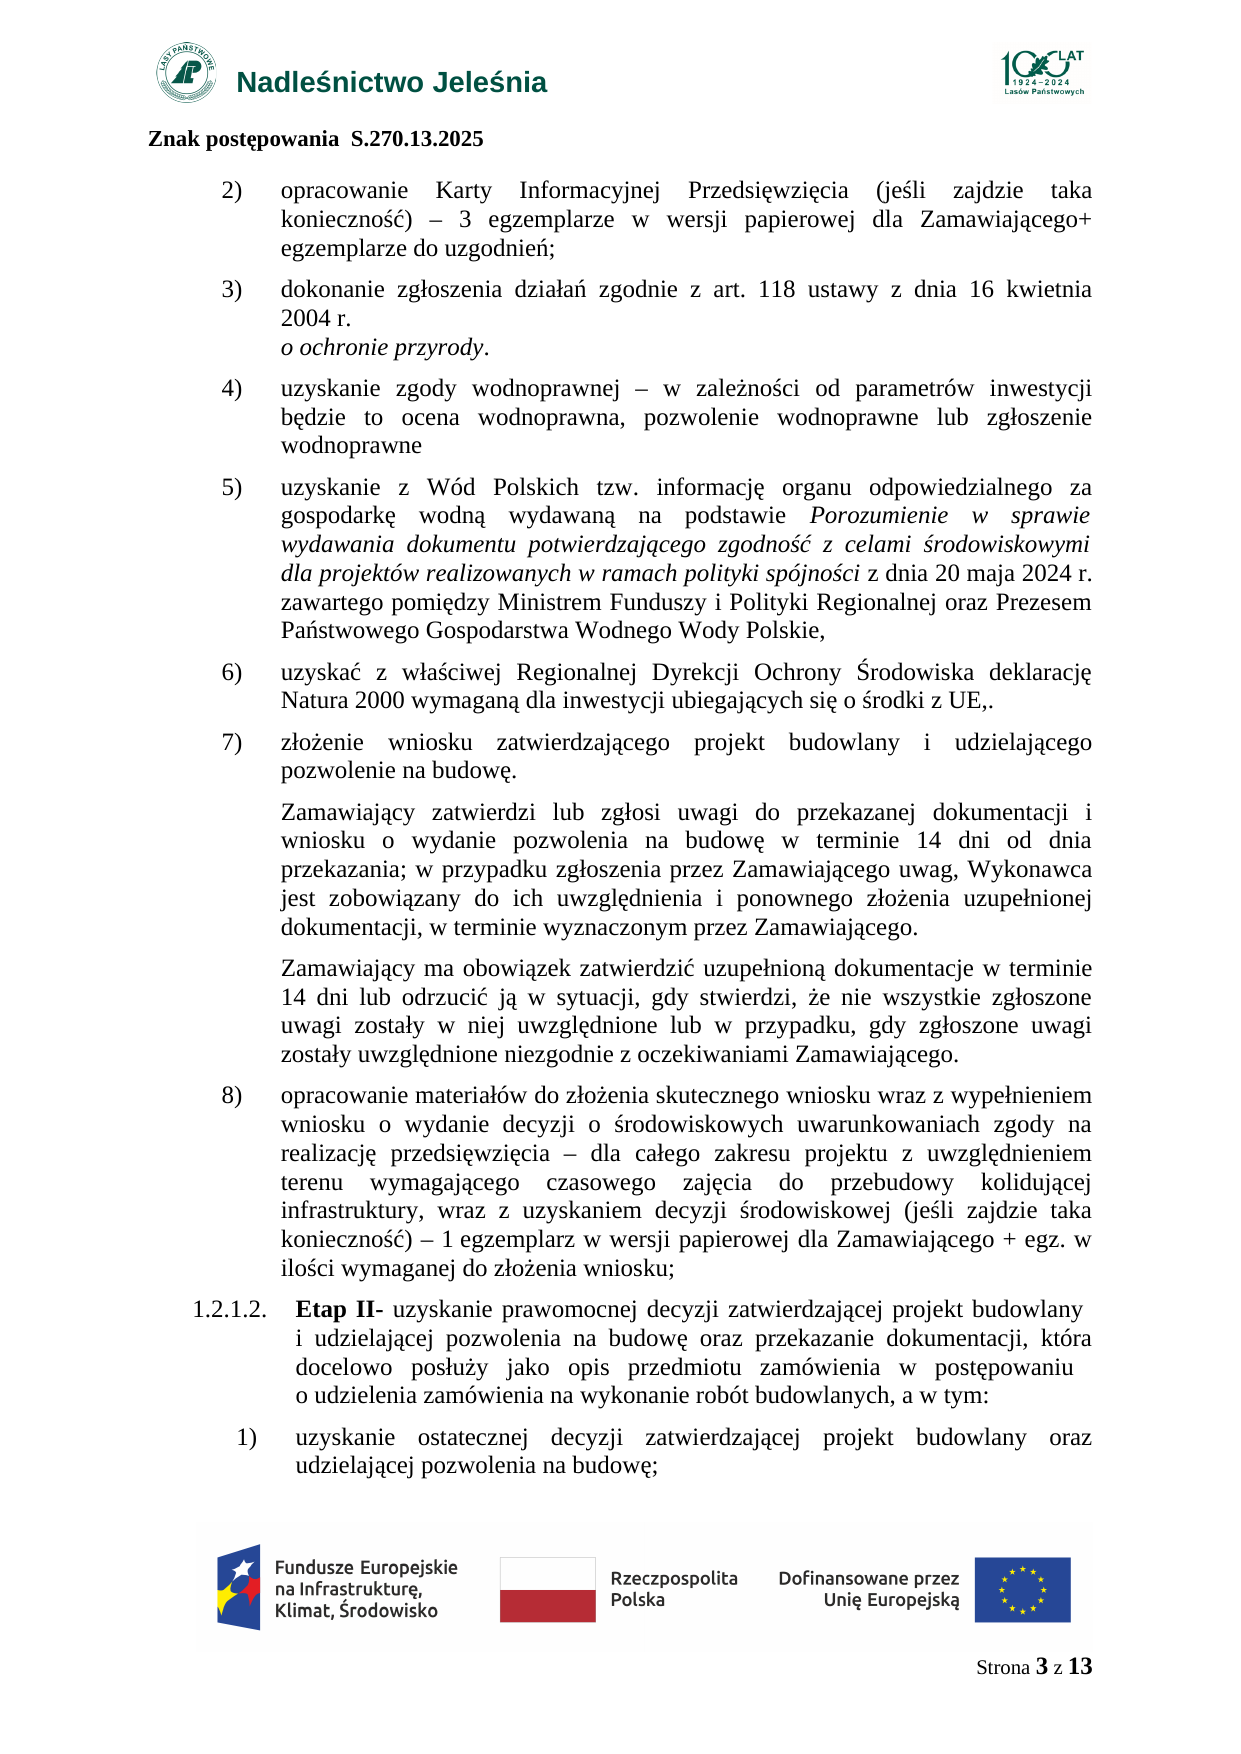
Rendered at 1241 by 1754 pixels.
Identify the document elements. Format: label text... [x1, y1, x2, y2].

list opracowanie Karty Informacyjnej Przedsięwzięcia (jeśli zajdzie taka konieczność) – 3 egzemplarze w wersji papierowej dla Zamawiającego+ egzemplarze do uzgodnień; [221, 175, 1093, 262]
list uzyskanie zgody wodnoprawnej – w zależności od parametrów inwestycji będzie to ocena wodnoprawna, pozwolenie wodnoprawne lub zgłoszenie wodnoprawne [221, 373, 1093, 459]
picture [196, 1522, 1093, 1652]
list opracowanie materiałów do złożenia skutecznego wniosku wraz z wypełnieniem wniosku o wydanie decyzji o środowiskowych uwarunkowaniach zgody na realizację przedsięwzięcia – dla całego zakresu projektu z uwzględnieniem terenu wymagającego czasowego zajęcia do przebudowy kolidującej infrastruktury, wraz z uzyskaniem decyzji środowiskowej (jeśli zajdzie taka konieczność) – 1 egzemplarz w wersji papierowej dla Zamawiającego + egz. w ilości wymaganej do złożenia wniosku; [221, 1080, 1093, 1282]
text 1.2.1.2. Etap II- uzyskanie prawomocnej decyzji zatwierdzającej projekt budowlany i udzielającej pozwolenia na budowę oraz przekazanie dokumentacji, która docelowo posłuży jako opis przedmiotu zamówienia w postępowaniu o udzielenia zamówienia na wykonanie robót budowlanych, a w tym: [192, 1294, 1093, 1409]
text Zamawiający ma obowiązek zatwierdzić uzupełnioną dokumentacje w terminie 14 dni lub odrzucić ją w sytuacji, gdy stwierdzi, że nie wszystkie zgłoszone uwagi zostały w niej uwzględnione lub w przypadku, gdy zgłoszone uwagi zostały uwzględnione niezgodnie z oczekiwaniami Zamawiającego. [281, 953, 1093, 1068]
list dokonanie zgłoszenia działań zgodnie z art. 118 ustawy z dnia 16 kwietnia 2004 r. o ochronie przyrody. [221, 274, 1093, 360]
picture [992, 42, 1092, 104]
list uzyskać z właściwej Regionalnej Dyrekcji Ochrony Środowiska deklarację Natura 2000 wymaganą dla inwestycji ubiegających się o środki z UE,. [221, 657, 1093, 714]
text Zamawiający zatwierdzi lub zgłosi uwagi do przekazanej dokumentacji i wniosku o wydanie pozwolenia na budowę w terminie 14 dni od dnia przekazania; w przypadku zgłoszenia przez Zamawiającego uwag, Wykonawca jest zobowiązany do ich uwzględnienia i ponownego złożenia uzupełnionej dokumentacji, w terminie wyznaczonym przez Zamawiającego. [281, 797, 1093, 940]
text 1) uzyskanie ostatecznej decyzji zatwierdzającej projekt budowlany oraz udzielającej pozwolenia na budowę; [236, 1422, 1093, 1479]
list uzyskanie z Wód Polskich tzw. informację organu odpowiedzialnego za gospodarkę wodną wydawaną na podstawie Porozumienie w sprawie wydawania dokumentu potwierdzającego zgodność z celami środowiskowymi dla projektów realizowanych w ramach polityki spójności z dnia 20 maja 2024 r. zawartego pomiędzy Ministrem Funduszy i Polityki Regionalnej oraz Prezesem Państwowego Gospodarstwa Wodnego Wody Polskie, [221, 472, 1093, 644]
list złożenie wniosku zatwierdzającego projekt budowlany i udzielającego pozwolenie na budowę. [221, 727, 1093, 784]
